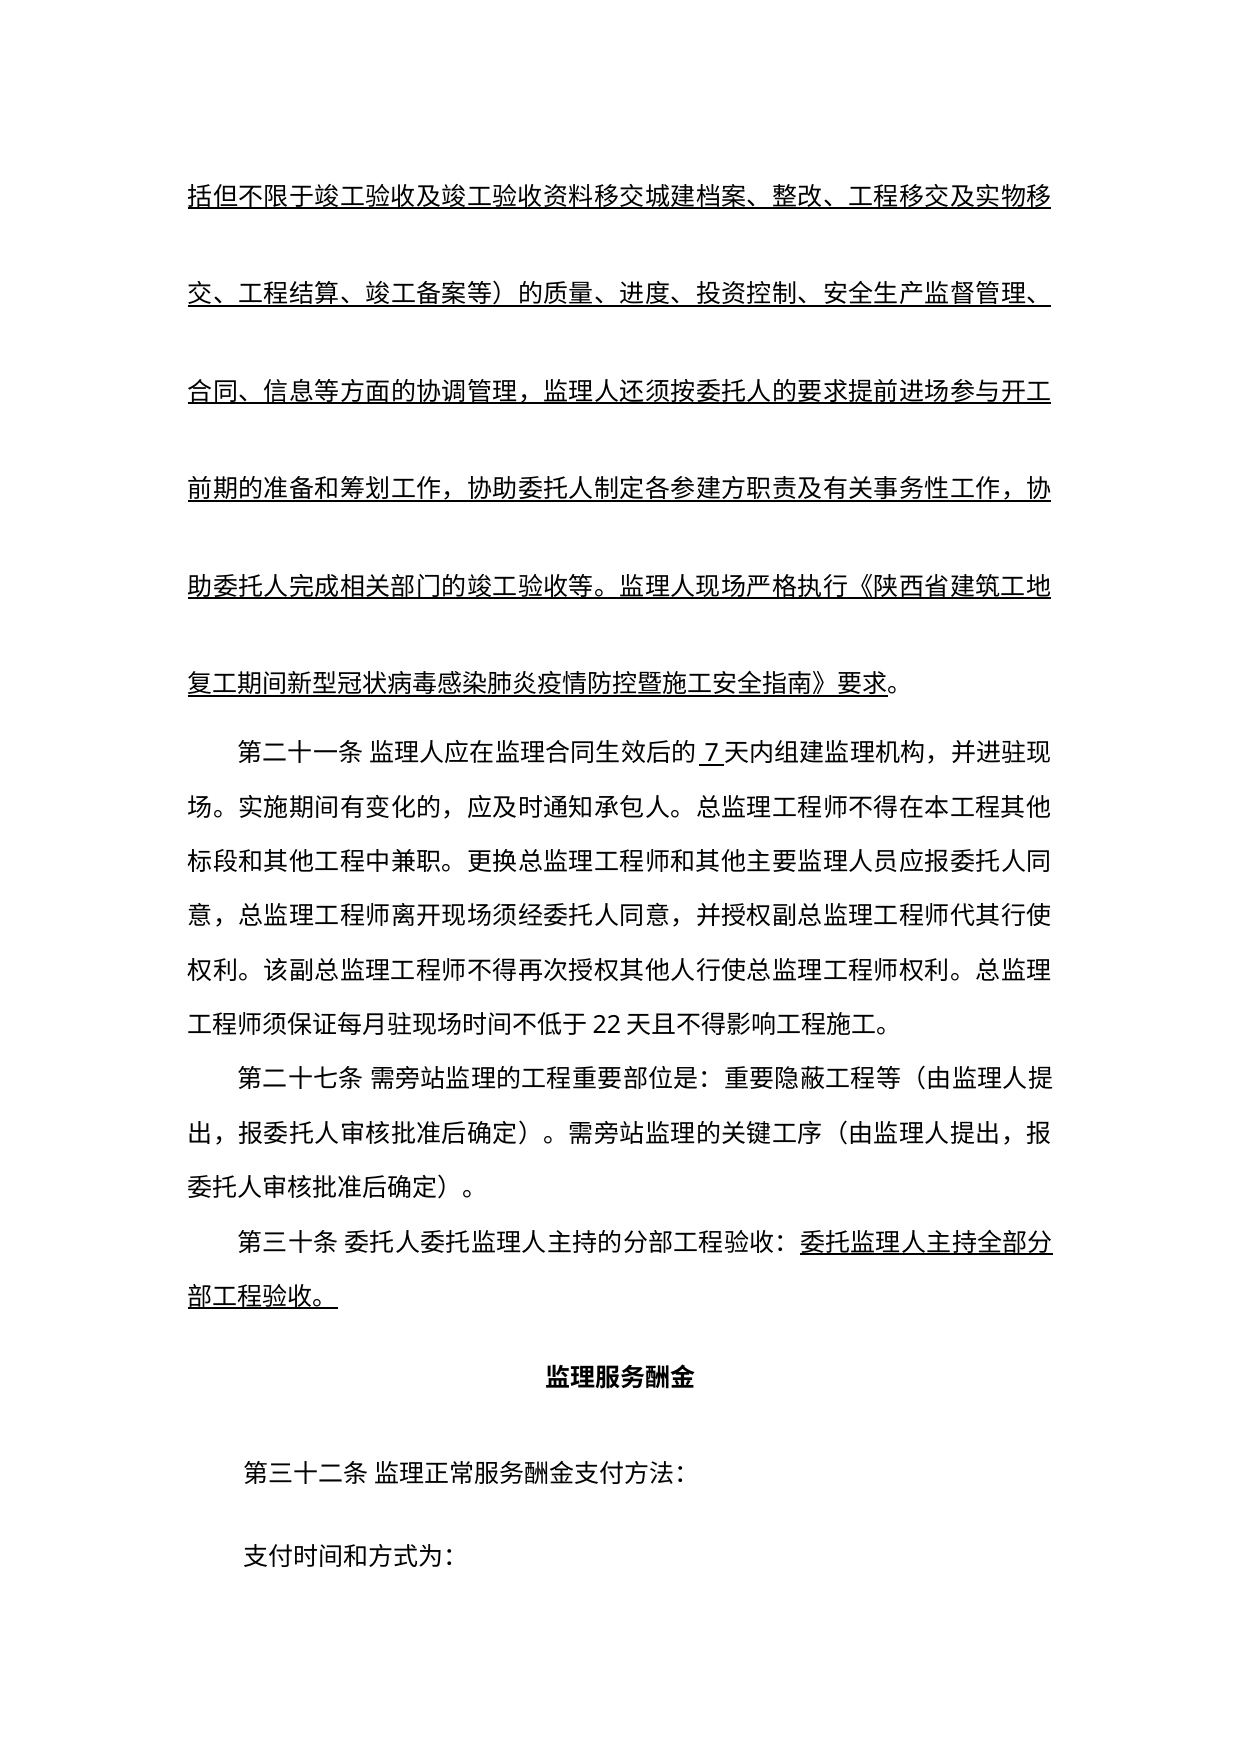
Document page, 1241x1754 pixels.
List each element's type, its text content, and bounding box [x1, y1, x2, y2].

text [187, 162, 1053, 714]
text 第三十二条 监理正常服务酬金支付方法： [187, 1439, 1053, 1504]
text 监理服务酬金 [187, 1343, 1053, 1408]
text 第二十一条 监理人应在监理合同生效后的 7天内组建监理机构，并进驻现场。实施期间有变化的，应及时通知承包人。总监理工程师不得在本工程其他标段和其他工程中兼职。更换总监理工程师和其他主要监理人员应报委托人同意，总监理工程师离开现场须经委托人同意，并授权副总监理工程师代其行使权利。该副总监理工程师不得再次授权其他人行使总监理工程师权利。总监理工程师须保证每月驻现场时间不低于22天且不得影响工程施工。 [187, 733, 1053, 1041]
text 支付时间和方式为： [187, 1522, 1053, 1587]
text 第三十条 委托人委托监理人主持的分部工程验收：委托监理人主持全部分部工程验收。 [187, 1222, 1053, 1313]
text 第二十七条 需旁站监理的工程重要部位是：重要隐蔽工程等（由监理人提出，报委托人审核批准后确定）。需旁站监理的关键工序（由监理人提出，报委托人审核批准后确定）。 [187, 1059, 1053, 1204]
